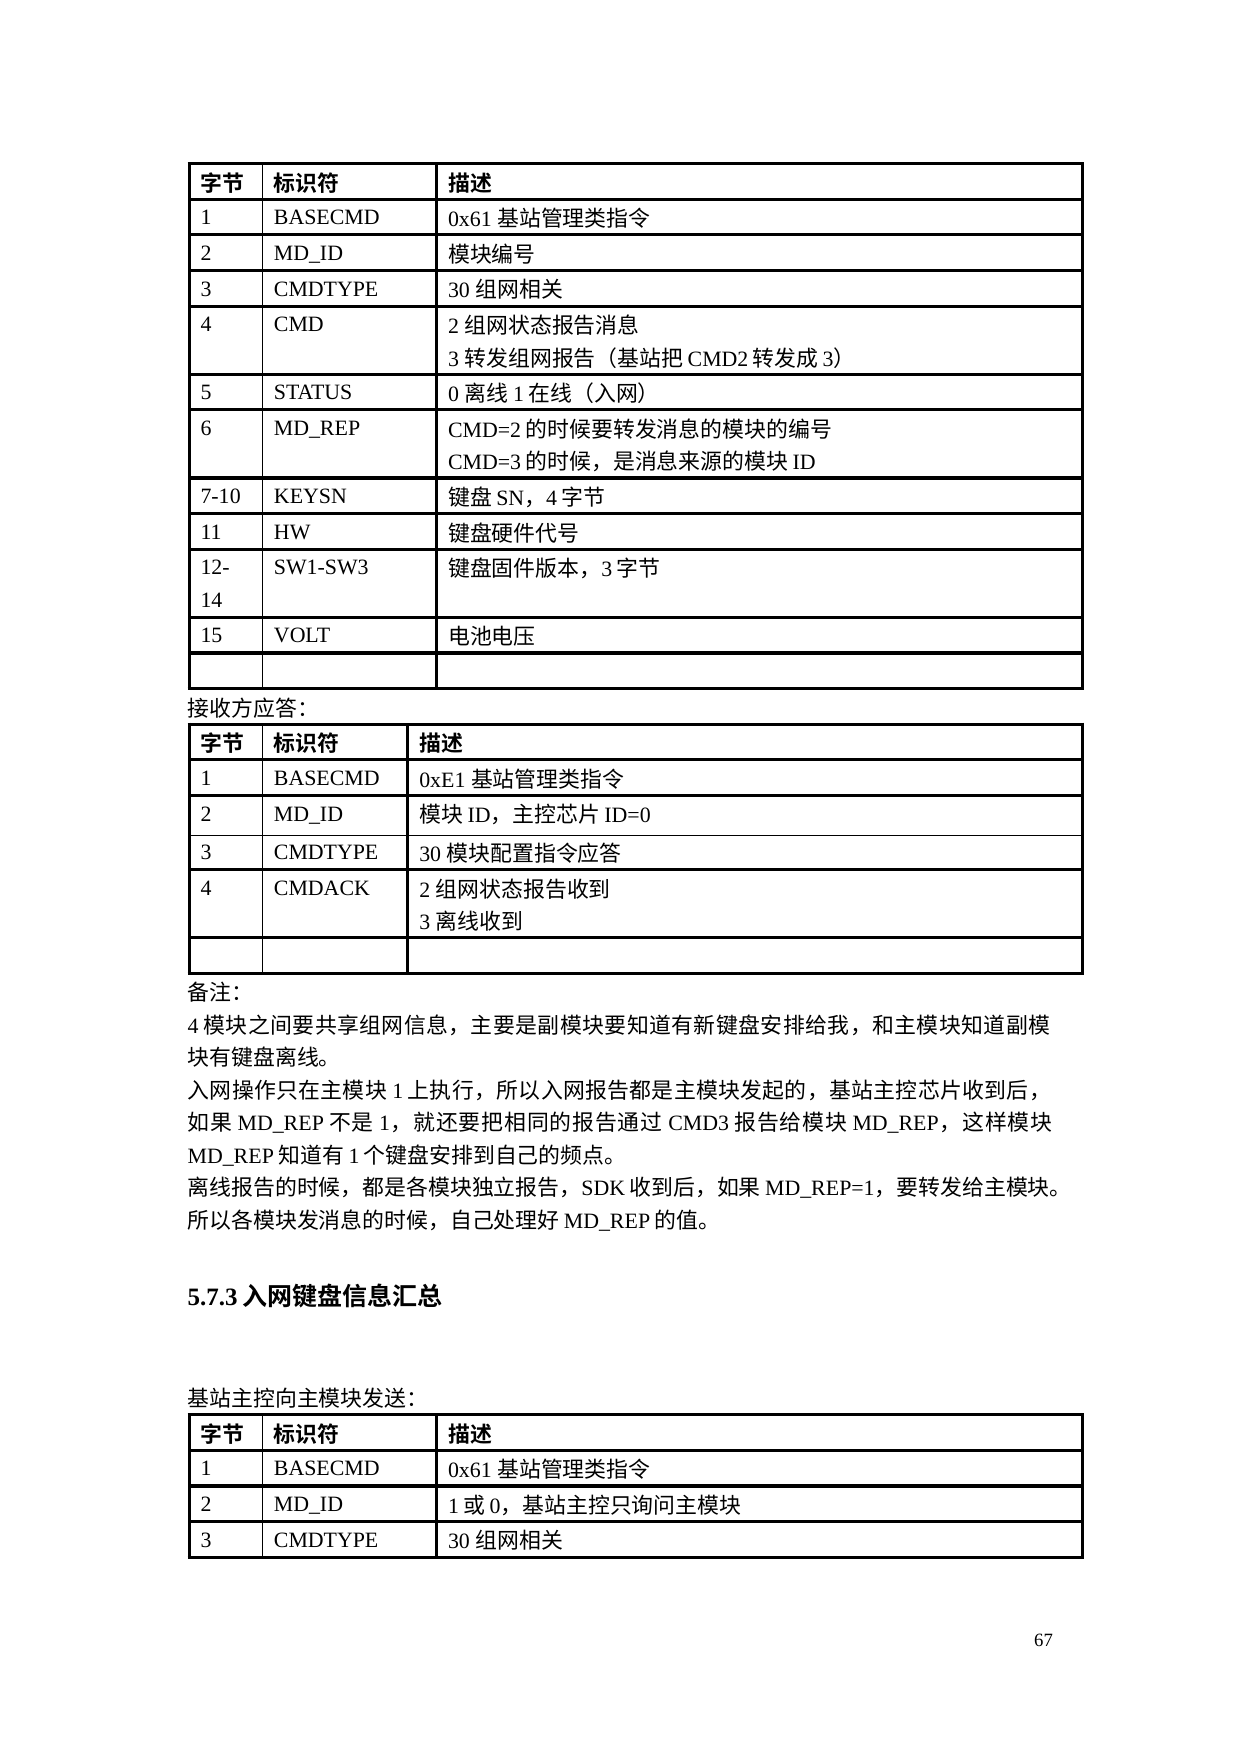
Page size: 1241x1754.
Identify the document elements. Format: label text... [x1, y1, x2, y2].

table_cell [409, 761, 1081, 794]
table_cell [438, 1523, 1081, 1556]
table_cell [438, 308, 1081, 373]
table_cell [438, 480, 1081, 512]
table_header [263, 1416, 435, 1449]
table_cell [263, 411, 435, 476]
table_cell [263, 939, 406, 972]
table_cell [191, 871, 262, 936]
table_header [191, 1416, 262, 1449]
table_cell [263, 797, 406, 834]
text 备注： [187, 975, 1053, 1007]
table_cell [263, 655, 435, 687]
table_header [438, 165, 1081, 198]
text 离线报告的时候，都是各模块独立报告，SDK收到后，如果MD_REP=1，要转发给主模块。 [187, 1170, 1053, 1202]
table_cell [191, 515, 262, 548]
text 基站主控向主模块发送： [187, 1381, 1053, 1413]
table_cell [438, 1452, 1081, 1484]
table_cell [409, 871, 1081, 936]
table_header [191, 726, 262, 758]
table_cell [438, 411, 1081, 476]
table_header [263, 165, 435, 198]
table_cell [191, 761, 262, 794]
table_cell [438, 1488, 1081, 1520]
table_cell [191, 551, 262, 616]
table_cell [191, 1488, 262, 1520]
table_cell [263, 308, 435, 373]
text 所以各模块发消息的时候，自己处理好MD_REP的值。 [187, 1202, 1053, 1235]
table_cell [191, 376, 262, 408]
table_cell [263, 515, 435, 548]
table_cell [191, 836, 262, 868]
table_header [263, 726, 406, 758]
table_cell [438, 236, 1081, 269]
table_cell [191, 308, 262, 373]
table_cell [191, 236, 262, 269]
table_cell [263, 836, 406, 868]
subtitle 5.7.3入网键盘信息汇总 [187, 1262, 1053, 1327]
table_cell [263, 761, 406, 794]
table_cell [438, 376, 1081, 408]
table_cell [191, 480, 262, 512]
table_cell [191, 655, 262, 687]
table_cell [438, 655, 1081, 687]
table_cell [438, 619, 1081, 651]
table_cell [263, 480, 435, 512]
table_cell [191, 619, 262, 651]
text 接收方应答： [187, 690, 1053, 723]
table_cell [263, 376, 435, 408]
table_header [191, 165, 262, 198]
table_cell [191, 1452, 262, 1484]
text 4模块之间要共享组网信息，主要是副模块要知道有新键盘安排给我，和主模块知道副模块有键盘离线。 [187, 1007, 1053, 1072]
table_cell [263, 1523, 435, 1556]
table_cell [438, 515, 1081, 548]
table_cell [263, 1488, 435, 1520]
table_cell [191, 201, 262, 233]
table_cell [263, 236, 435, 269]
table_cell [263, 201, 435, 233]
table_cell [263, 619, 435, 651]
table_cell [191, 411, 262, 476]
text 入网操作只在主模块1上执行，所以入网报告都是主模块发起的，基站主控芯片收到后，如果MD_REP不是1，就还要把相同的报告通过CMD3报告给模块MD_REP，这样模块MD_REP知道有1个键盘安排到自己的频点。 [187, 1072, 1053, 1170]
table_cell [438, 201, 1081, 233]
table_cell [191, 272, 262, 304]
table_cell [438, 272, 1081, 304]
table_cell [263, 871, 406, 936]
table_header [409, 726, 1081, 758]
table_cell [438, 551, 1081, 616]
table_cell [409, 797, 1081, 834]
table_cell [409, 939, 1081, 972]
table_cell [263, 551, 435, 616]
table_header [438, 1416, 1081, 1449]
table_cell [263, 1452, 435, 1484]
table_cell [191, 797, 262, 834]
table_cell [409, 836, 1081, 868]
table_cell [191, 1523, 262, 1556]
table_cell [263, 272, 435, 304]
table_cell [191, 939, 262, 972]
